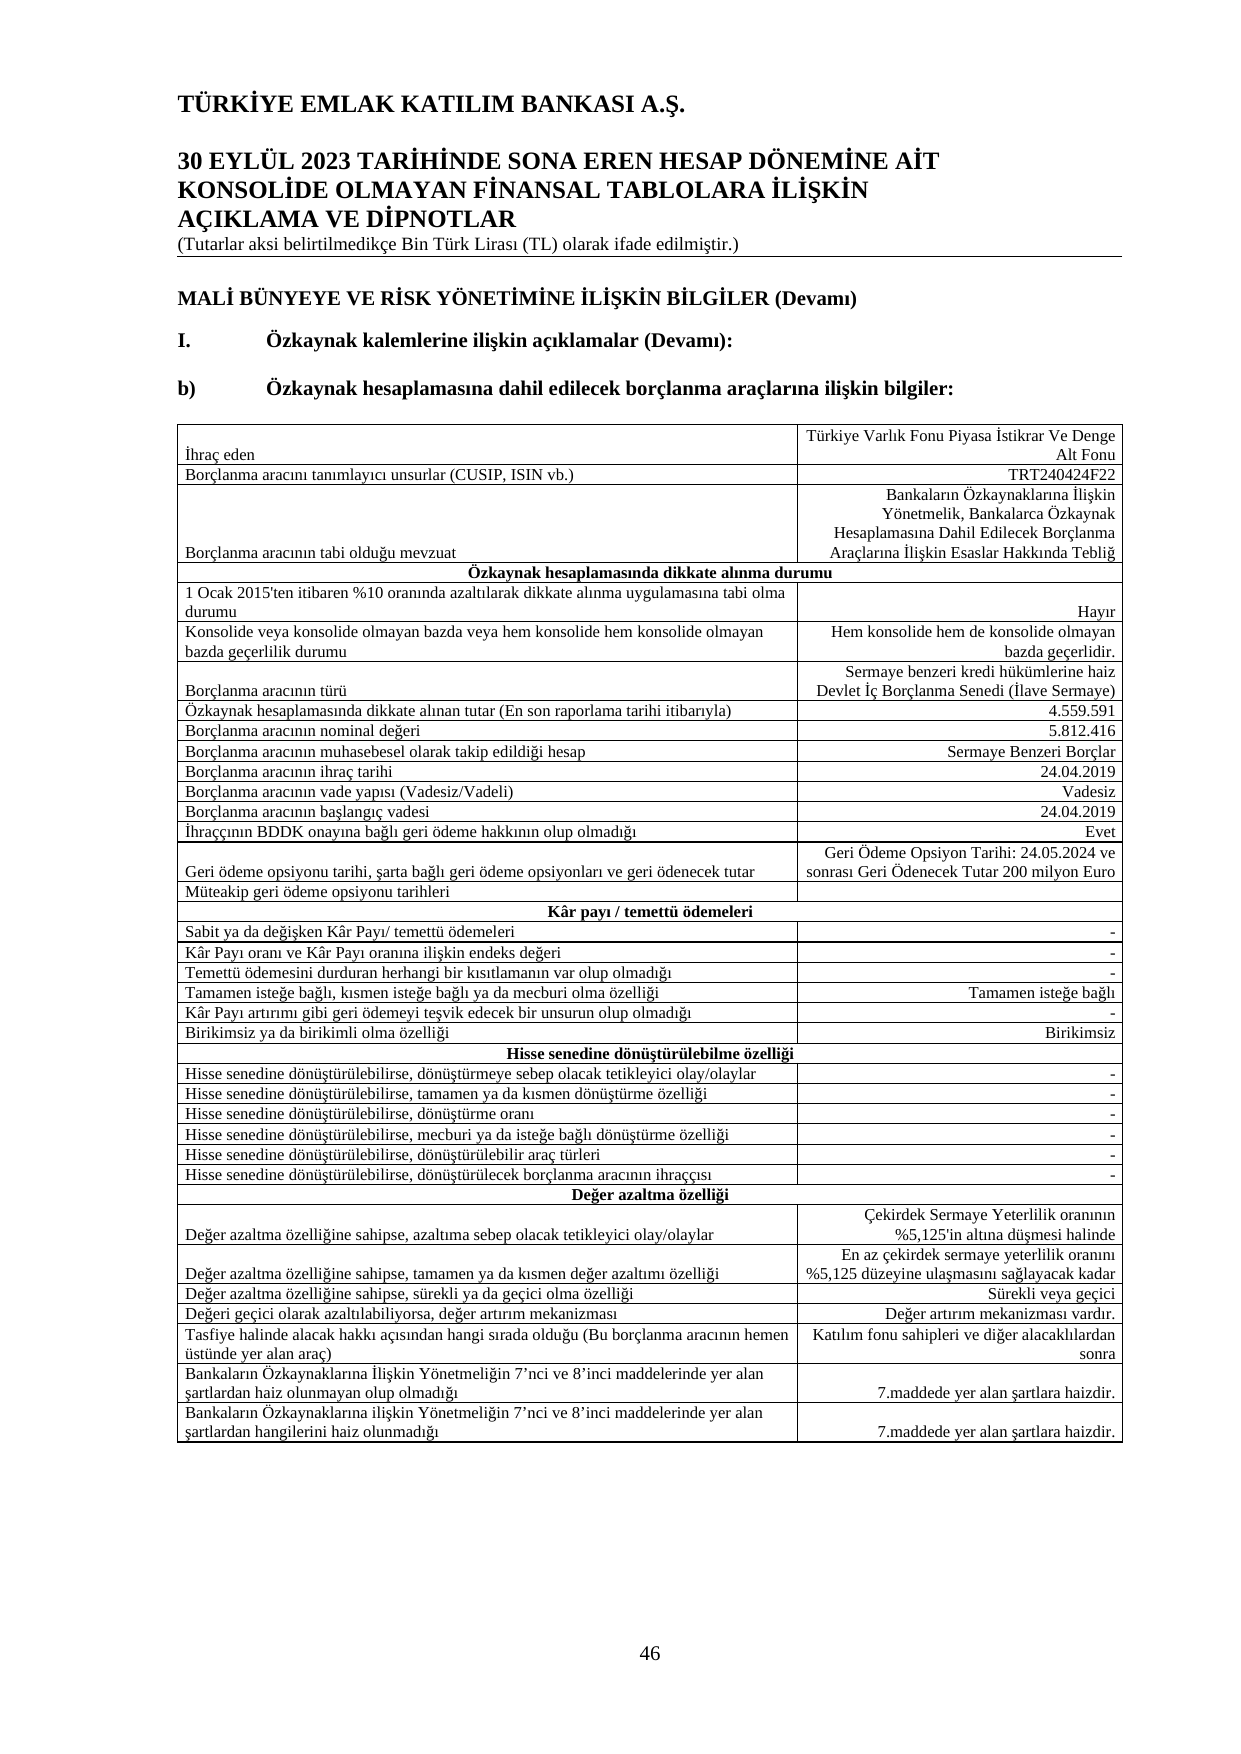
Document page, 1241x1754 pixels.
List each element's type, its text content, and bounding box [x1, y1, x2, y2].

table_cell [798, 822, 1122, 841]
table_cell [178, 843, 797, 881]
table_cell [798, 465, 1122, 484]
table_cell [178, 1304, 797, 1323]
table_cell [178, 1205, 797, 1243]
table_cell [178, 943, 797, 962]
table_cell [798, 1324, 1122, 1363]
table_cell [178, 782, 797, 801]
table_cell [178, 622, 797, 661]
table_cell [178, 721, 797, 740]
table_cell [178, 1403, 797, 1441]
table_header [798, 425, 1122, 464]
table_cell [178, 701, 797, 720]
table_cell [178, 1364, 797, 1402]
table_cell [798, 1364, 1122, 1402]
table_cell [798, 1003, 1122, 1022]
text MALİ BÜNYEYE VE RİSK YÖNETİMİNE İLİŞKİN BİLGİLER (Devamı) [177, 286, 1122, 310]
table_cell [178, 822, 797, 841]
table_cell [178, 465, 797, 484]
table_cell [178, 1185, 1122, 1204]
text b) Özkaynak hesaplamasına dahil edilecek borçlanma araçlarına ilişkin bilgiler: [177, 376, 1122, 400]
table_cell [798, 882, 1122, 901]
list Özkaynak kalemlerine ilişkin açıklamalar (Devamı): [177, 329, 1122, 352]
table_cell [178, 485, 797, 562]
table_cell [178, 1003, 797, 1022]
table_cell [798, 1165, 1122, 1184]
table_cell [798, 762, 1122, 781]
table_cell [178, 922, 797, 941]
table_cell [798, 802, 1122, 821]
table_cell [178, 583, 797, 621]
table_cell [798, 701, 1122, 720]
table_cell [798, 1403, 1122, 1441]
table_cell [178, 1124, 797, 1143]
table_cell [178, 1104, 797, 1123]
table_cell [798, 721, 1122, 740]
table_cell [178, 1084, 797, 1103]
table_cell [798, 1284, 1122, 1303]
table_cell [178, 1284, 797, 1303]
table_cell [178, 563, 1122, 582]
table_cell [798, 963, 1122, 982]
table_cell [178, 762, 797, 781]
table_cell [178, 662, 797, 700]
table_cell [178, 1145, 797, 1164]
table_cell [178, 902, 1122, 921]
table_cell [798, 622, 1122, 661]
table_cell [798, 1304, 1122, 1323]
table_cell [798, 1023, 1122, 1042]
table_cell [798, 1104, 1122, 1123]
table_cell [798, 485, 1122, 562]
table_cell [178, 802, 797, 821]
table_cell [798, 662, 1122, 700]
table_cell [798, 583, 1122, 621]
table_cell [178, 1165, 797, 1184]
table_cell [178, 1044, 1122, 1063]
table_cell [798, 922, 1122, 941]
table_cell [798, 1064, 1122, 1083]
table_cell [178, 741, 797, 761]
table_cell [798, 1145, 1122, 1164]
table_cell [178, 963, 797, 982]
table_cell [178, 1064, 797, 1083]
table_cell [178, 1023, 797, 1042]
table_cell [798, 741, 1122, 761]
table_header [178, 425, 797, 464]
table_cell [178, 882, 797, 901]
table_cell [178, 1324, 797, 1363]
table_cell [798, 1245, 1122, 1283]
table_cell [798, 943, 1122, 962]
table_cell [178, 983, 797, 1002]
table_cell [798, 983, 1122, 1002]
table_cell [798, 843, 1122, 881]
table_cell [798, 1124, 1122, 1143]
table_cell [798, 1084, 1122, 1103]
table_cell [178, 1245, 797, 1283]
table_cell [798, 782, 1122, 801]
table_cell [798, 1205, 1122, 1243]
